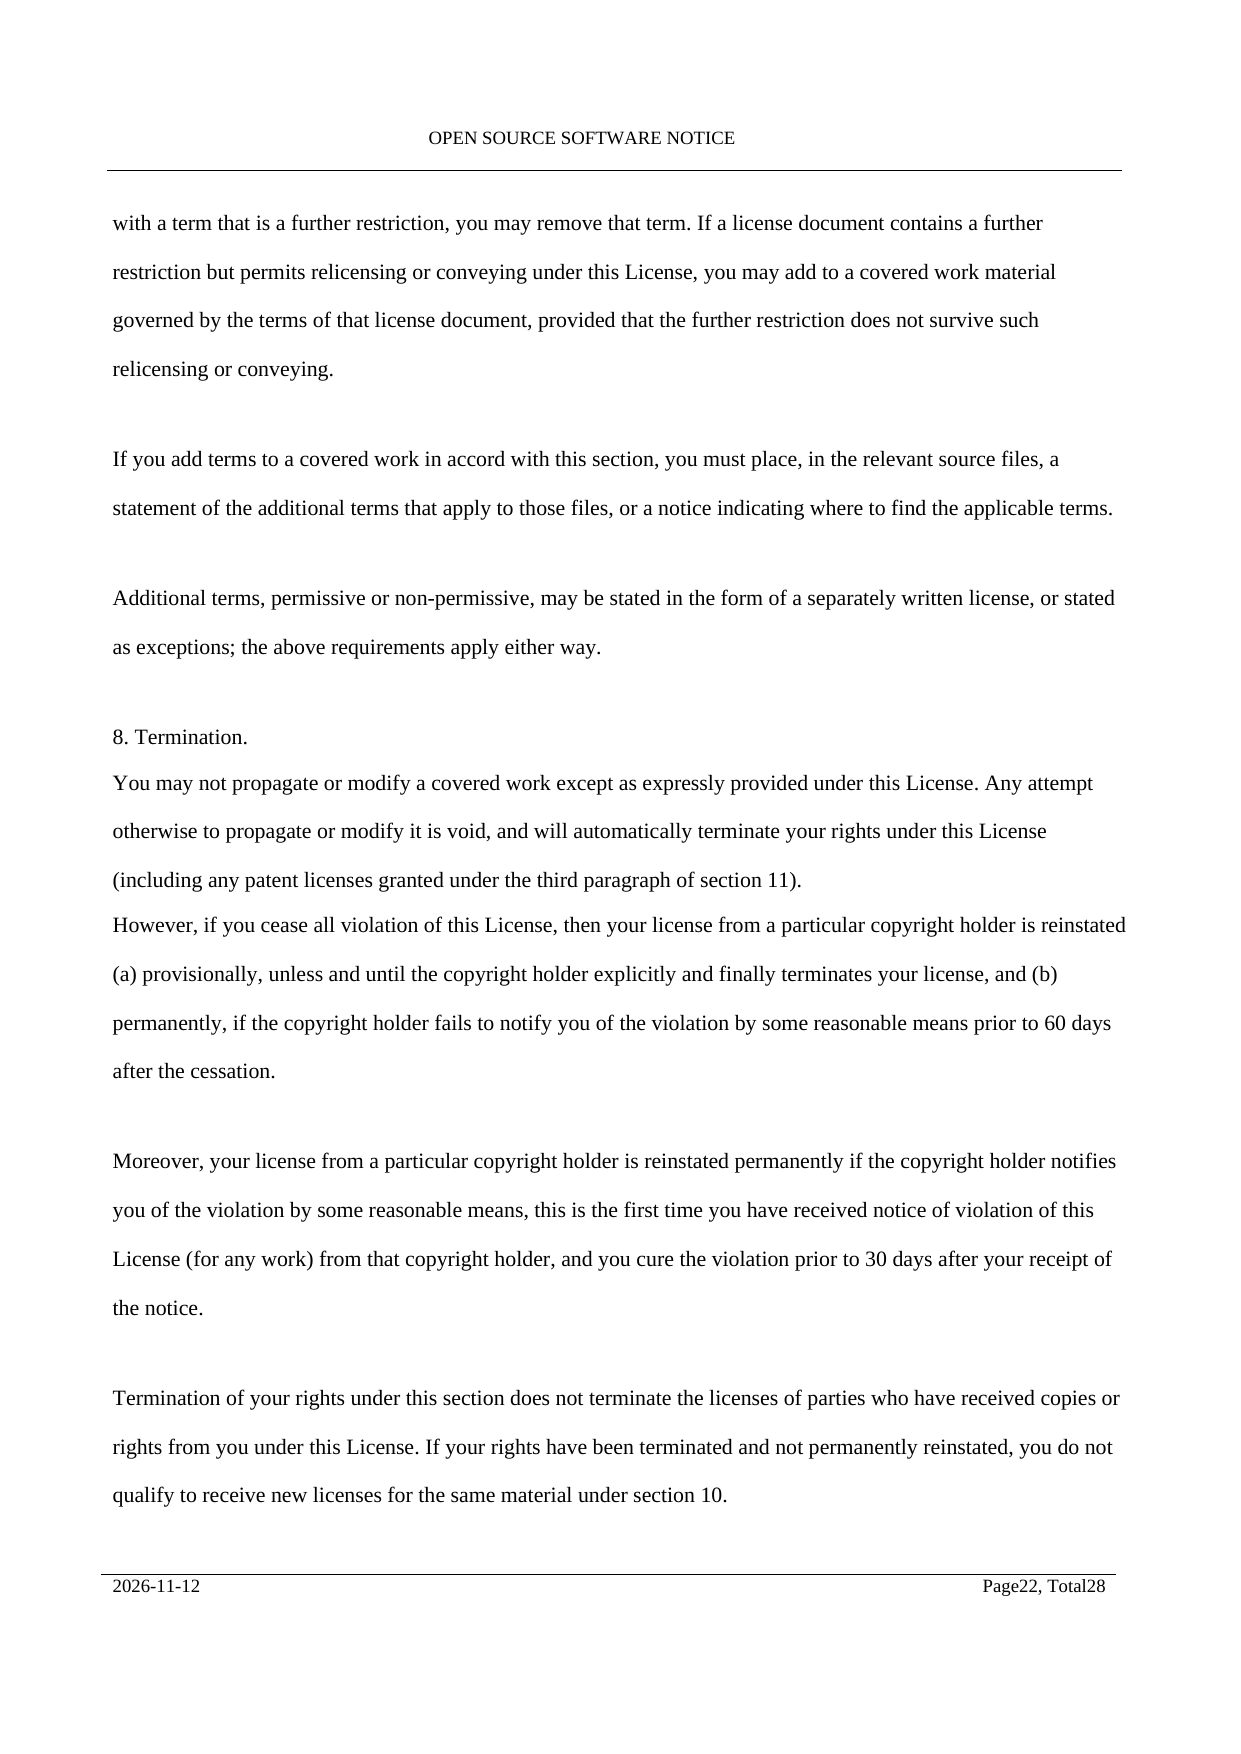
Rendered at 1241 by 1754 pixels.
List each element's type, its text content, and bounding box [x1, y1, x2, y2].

text If you add terms to a covered work in accord with this section, you must place, in the relevant source files, a statement of the additional terms that apply to those files, or a notice indicating where to find the applicable terms. [112, 443, 1128, 524]
text Additional terms, permissive or non-permissive, may be stated in the form of a separately written license, or stated as exceptions; the above requirements apply either way. [112, 582, 1128, 663]
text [112, 206, 1128, 385]
text However, if you cease all violation of this License, then your license from a particular copyright holder is reinstated (a) provisionally, unless and until the copyright holder explicitly and finally terminates your license, and (b) permanently, if the copyright holder fails to notify you of the violation by some reasonable means prior to 60 days after the cessation. [112, 908, 1128, 1087]
text Termination of your rights under this section does not terminate the licenses of parties who have received copies or rights from you under this License. If your rights have been terminated and not permanently reinstated, you do not qualify to receive new licenses for the same material under section 10. [112, 1381, 1128, 1511]
text You may not propagate or modify a covered work except as expressly provided under this License. Any attempt otherwise to propagate or modify it is void, and will automatically terminate your rights under this License (including any patent licenses granted under the third paragraph of section 11). [112, 766, 1128, 896]
text Moreover, your license from a particular copyright holder is reinstated permanently if the copyright holder notifies you of the violation by some reasonable means, this is the first time you have received notice of violation of this License (for any work) from that copyright holder, and you cure the violation prior to 30 days after your receipt of the notice. [112, 1145, 1128, 1324]
text 8. Termination. [112, 721, 1128, 753]
